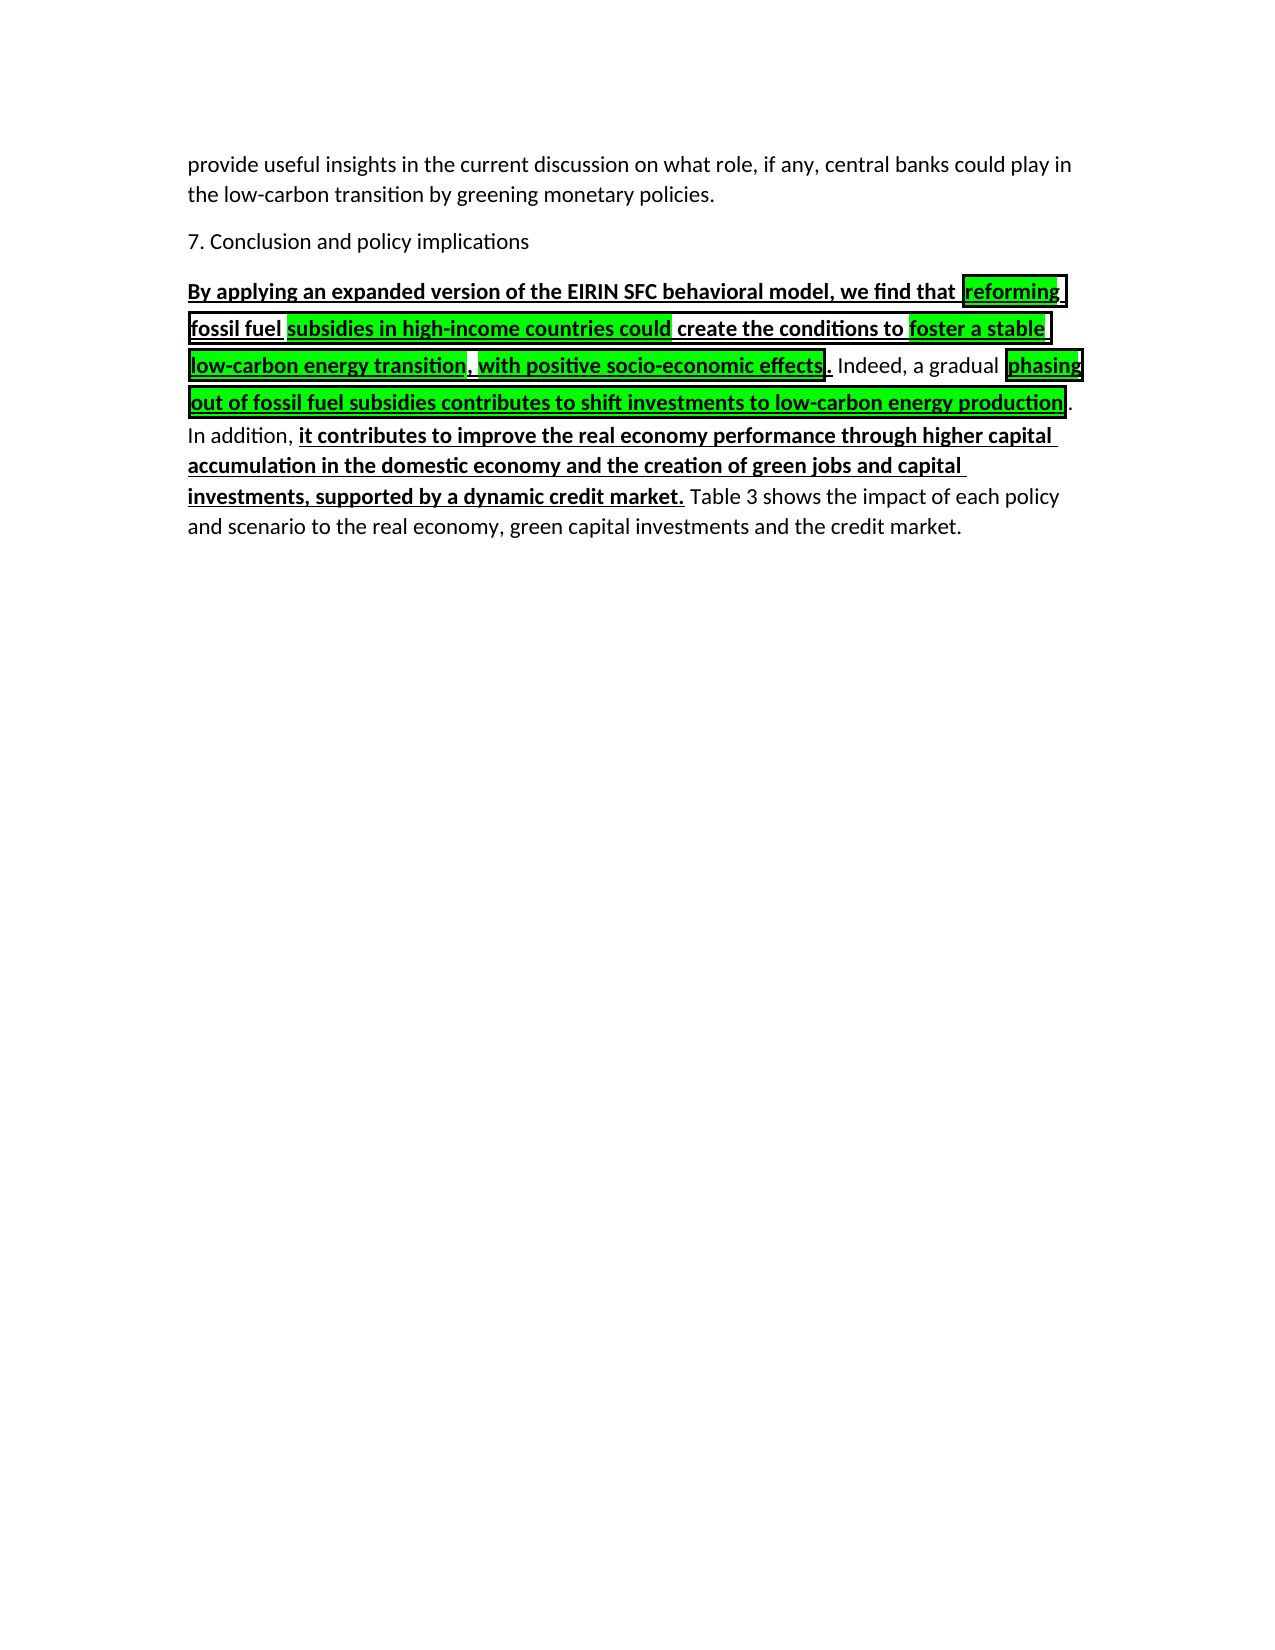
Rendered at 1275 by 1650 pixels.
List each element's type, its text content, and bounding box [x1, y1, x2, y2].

text 7. Conclusion and policy implications [187, 227, 1087, 255]
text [187, 150, 1087, 208]
text By applying an expanded version of the EIRIN SFC behavioral model, we find that reforming fossil fuel subsidies in high-income countries could create the conditions to foster a stable low-carbon energy transition, with positive socio-economic effects. Indeed, a gradual phasing out of fossil fuel subsidies contributes to shift investments to low-carbon energy production. In addition, it contributes to improve the real economy performance through higher capital accumulation in the domestic economy and the creation of green jobs and capital investments, supported by a dynamic credit market. Table 3 shows the impact of each policy and scenario to the real economy, green capital investments and the credit market. [187, 274, 1087, 540]
